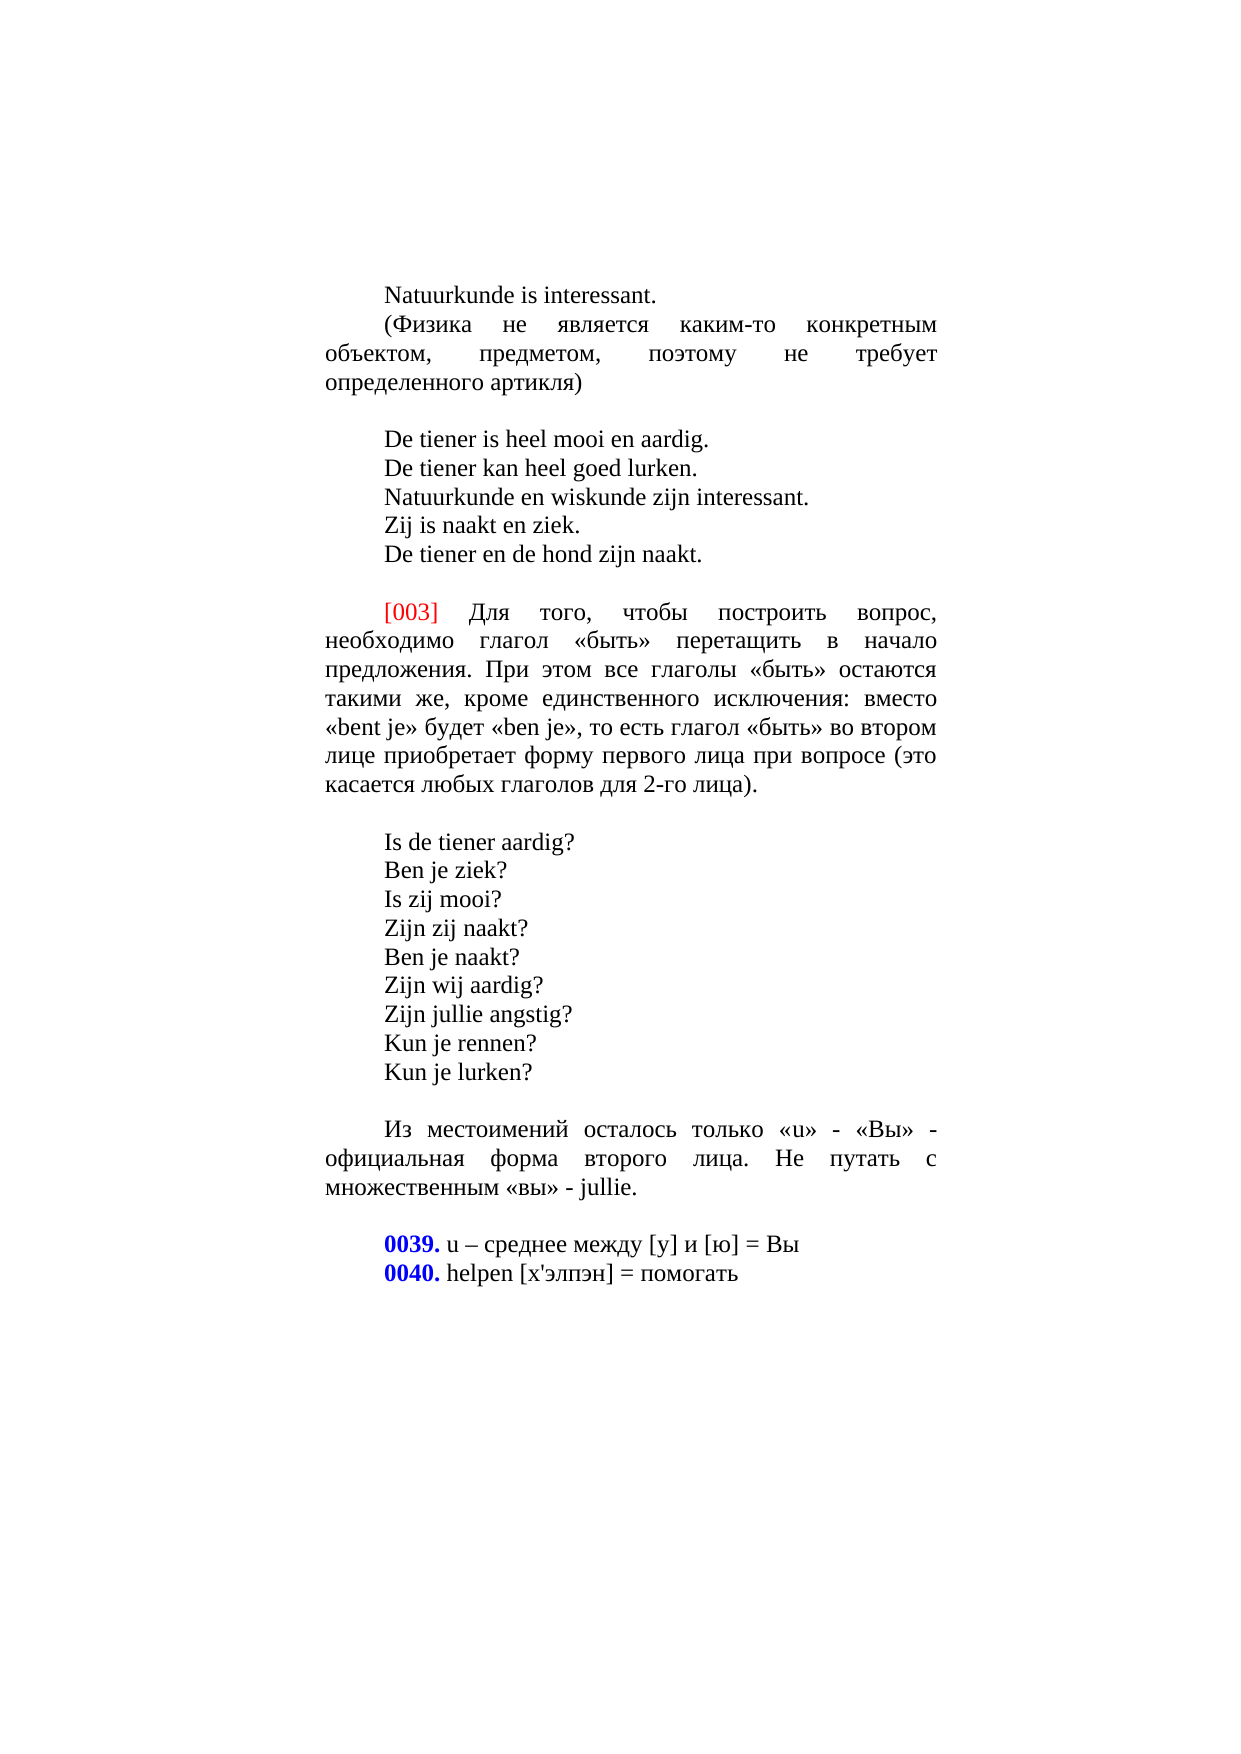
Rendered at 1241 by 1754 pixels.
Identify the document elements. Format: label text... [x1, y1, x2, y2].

text Ben je naakt? [325, 942, 937, 971]
text Zijn zij naakt? [325, 913, 937, 942]
text Kun je rennen? [325, 1028, 937, 1057]
text De tiener en de hond zijn naakt. [325, 539, 937, 568]
text De tiener is heel mooi en aardig. [325, 424, 937, 453]
text Is zij mooi? [325, 884, 937, 913]
text Zijn wij aardig? [325, 971, 937, 999]
text Zij is naakt en ziek. [325, 511, 937, 539]
text Is de tiener aardig? [325, 827, 937, 856]
text Natuurkunde is interessant. [325, 281, 937, 309]
text Ben je ziek? [325, 856, 937, 884]
text Из местоимений осталось только «u» - «Вы» - официальная форма второго лица. Не путать с множественным «вы» - jullie. [325, 1114, 937, 1201]
text De tiener kan heel goed lurken. [325, 453, 937, 482]
text (Физика не является каким-то конкретным объектом, предметом, поэтому не требует определенного артикля) [325, 309, 937, 396]
text Kun je lurken? [325, 1057, 937, 1086]
text 0040. helpen [х'элпэн] = помогать [325, 1258, 937, 1287]
text 0039. u – среднее между [у] и [ю] = Вы [325, 1229, 937, 1258]
text Zijn jullie angstig? [325, 999, 937, 1028]
text [003] Для того, чтобы построить вопрос, необходимо глагол «быть» перетащить в начало предложения. При этом все глаголы «быть» остаются такими же, кроме единственного исключения: вместо «bent je» будет «ben je», то есть глагол «быть» во втором лице приобретает форму первого лица при вопросе (это касается любых глаголов для 2-го лица). [325, 597, 937, 798]
text Natuurkunde en wiskunde zijn interessant. [325, 482, 937, 511]
